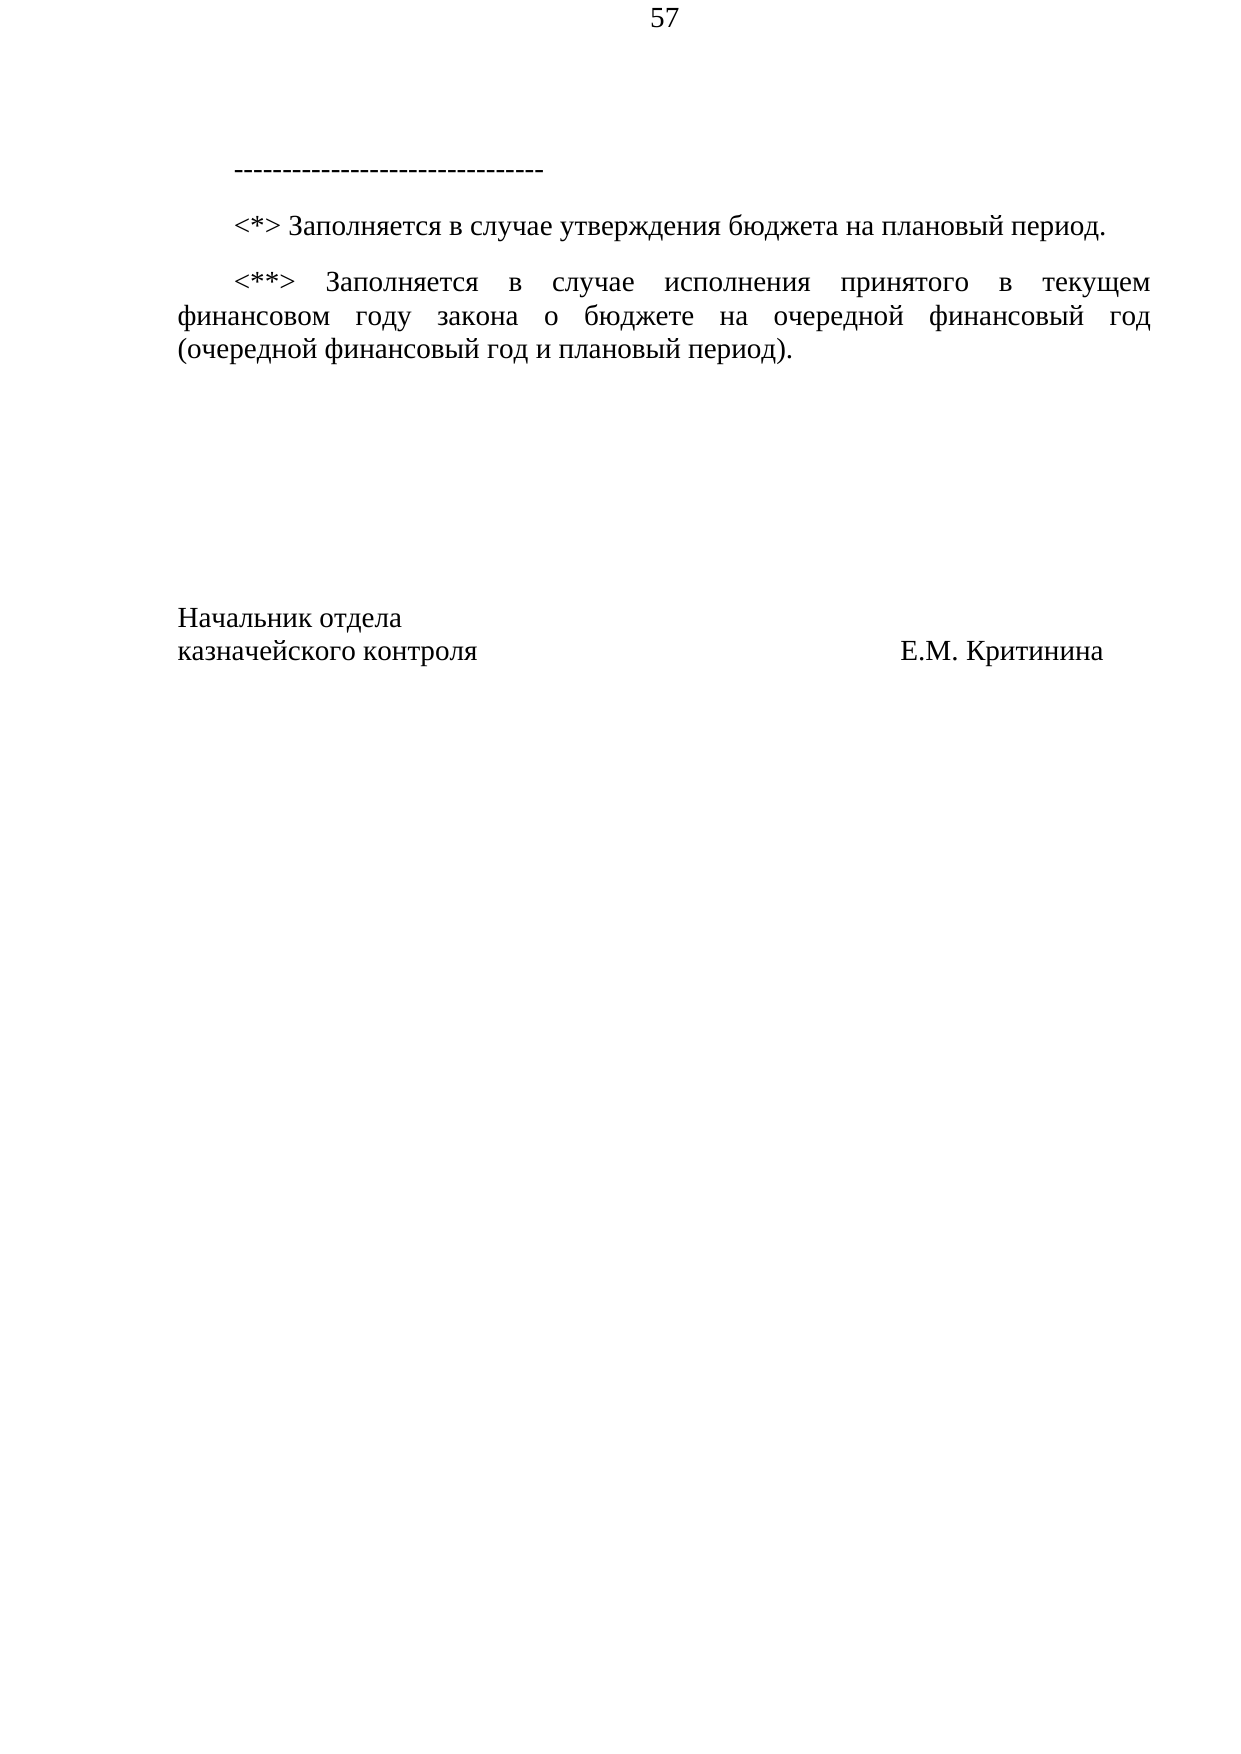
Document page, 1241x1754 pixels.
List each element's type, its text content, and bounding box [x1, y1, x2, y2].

text -------------------------------- [177, 152, 1152, 185]
text <*> Заполняется в случае утверждения бюджета на плановый период. [177, 208, 1152, 242]
text <**> Заполняется в случае исполнения принятого в текущем финансовом году закона о бюджете на очередной финансовый год (очередной финансовый год и плановый период). [177, 264, 1152, 365]
text Начальник отдела [177, 600, 1152, 633]
text казначейского контроля Е.М. Критинина [177, 633, 1152, 667]
